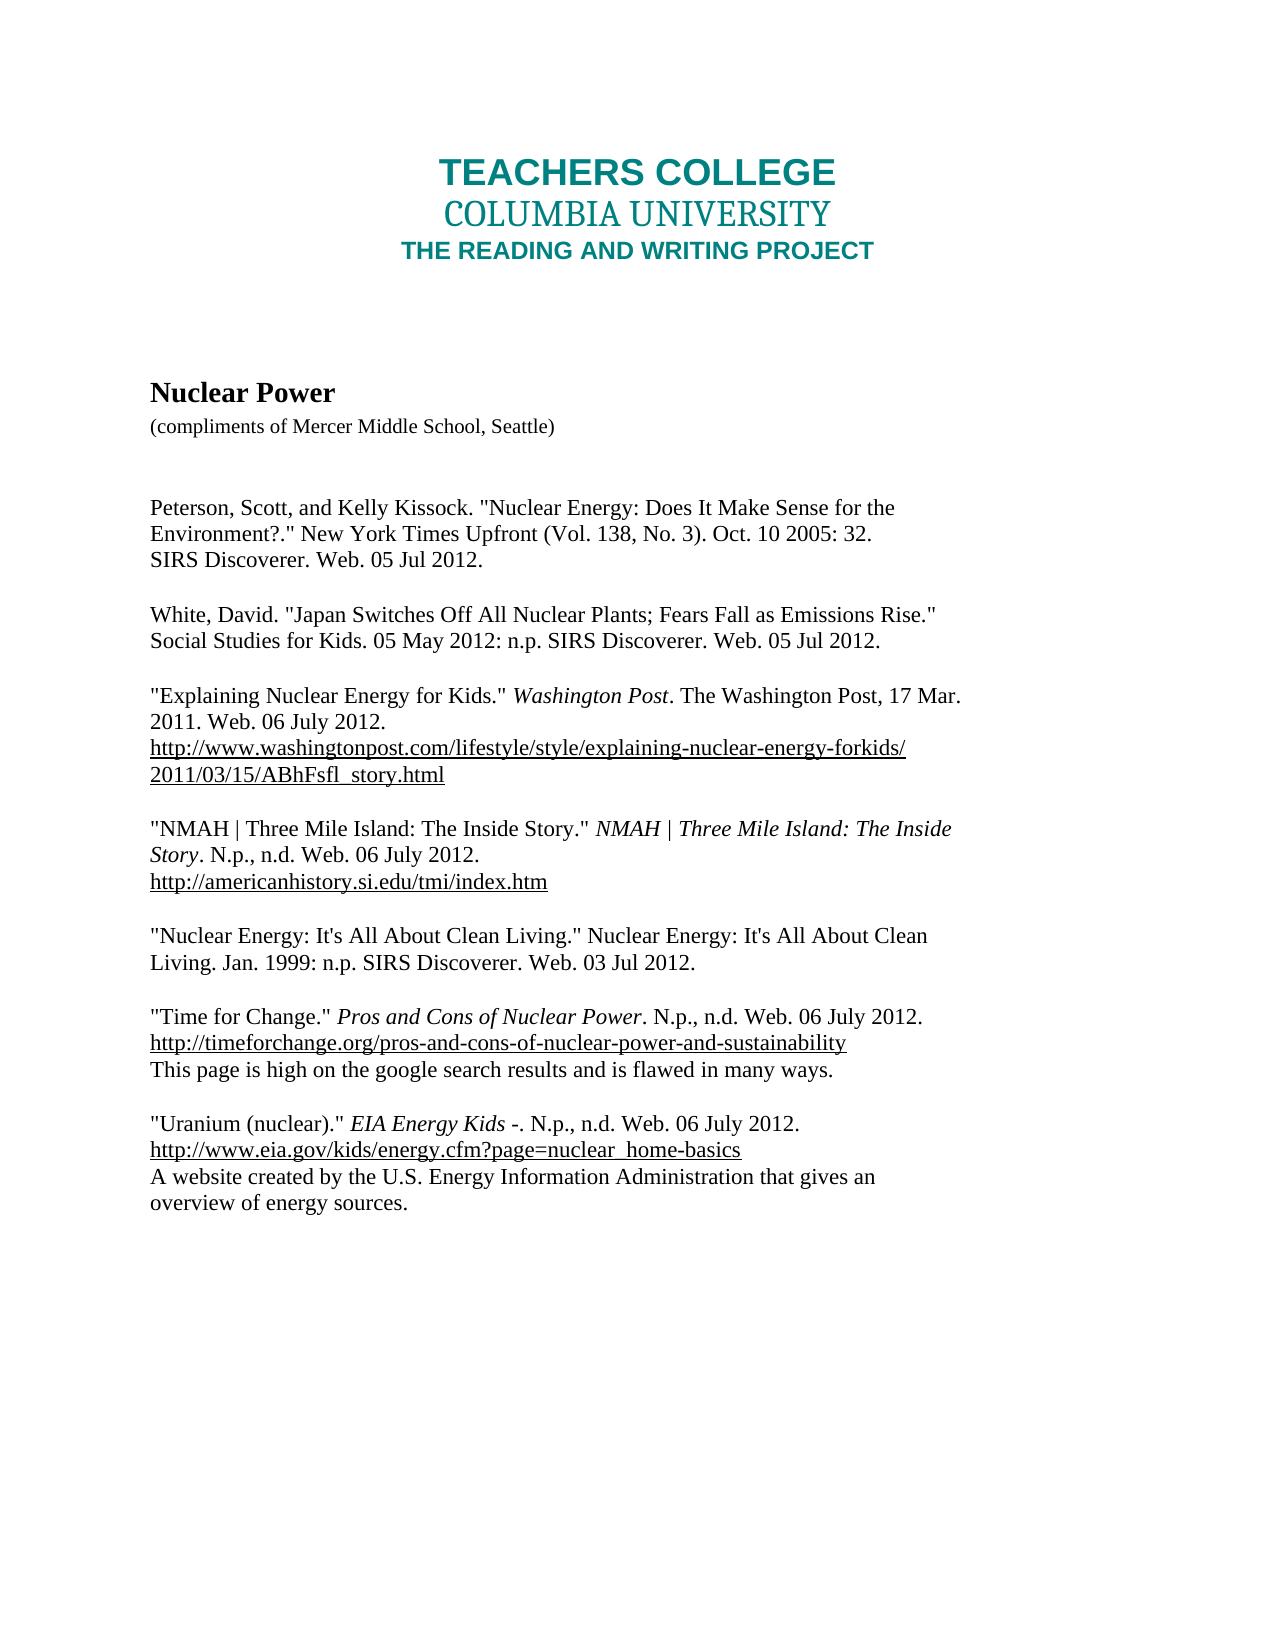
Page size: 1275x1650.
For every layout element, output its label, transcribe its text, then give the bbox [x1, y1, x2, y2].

text SIRS Discoverer. Web. 05 Jul 2012. [150, 547, 1125, 573]
text This page is high on the google search results and is flawed in many ways. [150, 1056, 1125, 1082]
text http://americanhistory.si.edu/tmi/index.htm [150, 868, 1125, 894]
text "Nuclear Energy: It's All About Clean Living." Nuclear Energy: It's All About Clean [150, 922, 1125, 948]
text Social Studies for Kids. 05 May 2012: n.p. SIRS Discoverer. Web. 05 Jul 2012. [150, 627, 1125, 654]
text Peterson, Scott, and Kelly Kissock. "Nuclear Energy: Does It Make Sense for the [150, 494, 1125, 520]
text White, David. "Japan Switches Off All Nuclear Plants; Fears Fall as Emissions Rise." [150, 601, 1125, 627]
text "NMAH | Three Mile Island: The Inside Story." NMAH | Three Mile Island: The Inside [150, 815, 1125, 841]
subtitle Nuclear Power [150, 375, 1125, 409]
text 2011. Web. 06 July 2012. [150, 708, 1125, 734]
text Story. N.p., n.d. Web. 06 July 2012. [150, 841, 1125, 868]
text A website created by the U.S. Energy Information Administration that gives an [150, 1163, 1125, 1189]
text (compliments of Mercer Middle School, Seattle) [150, 414, 1125, 438]
text overview of energy sources. [150, 1189, 1125, 1215]
text http://timeforchange.org/pros-and-cons-of-nuclear-power-and-sustainability [150, 1029, 1125, 1056]
text "Explaining Nuclear Energy for Kids." Washington Post. The Washington Post, 17 Mar. [150, 682, 1125, 708]
text 2011/03/15/ABhFsfl_story.html [150, 761, 1125, 787]
text Living. Jan. 1999: n.p. SIRS Discoverer. Web. 03 Jul 2012. [150, 948, 1125, 975]
text Environment?." New York Times Upfront (Vol. 138, No. 3). Oct. 10 2005: 32. [150, 520, 1125, 547]
text http://www.washingtonpost.com/lifestyle/style/explaining-nuclear-energy-forkids/ [150, 734, 1125, 761]
text "Time for Change." Pros and Cons of Nuclear Power. N.p., n.d. Web. 06 July 2012. [150, 1003, 1125, 1029]
text "Uranium (nuclear)." EIA Energy Kids -. N.p., n.d. Web. 06 July 2012. [150, 1110, 1125, 1136]
text http://www.eia.gov/kids/energy.cfm?page=nuclear_home-basics [150, 1136, 1125, 1163]
